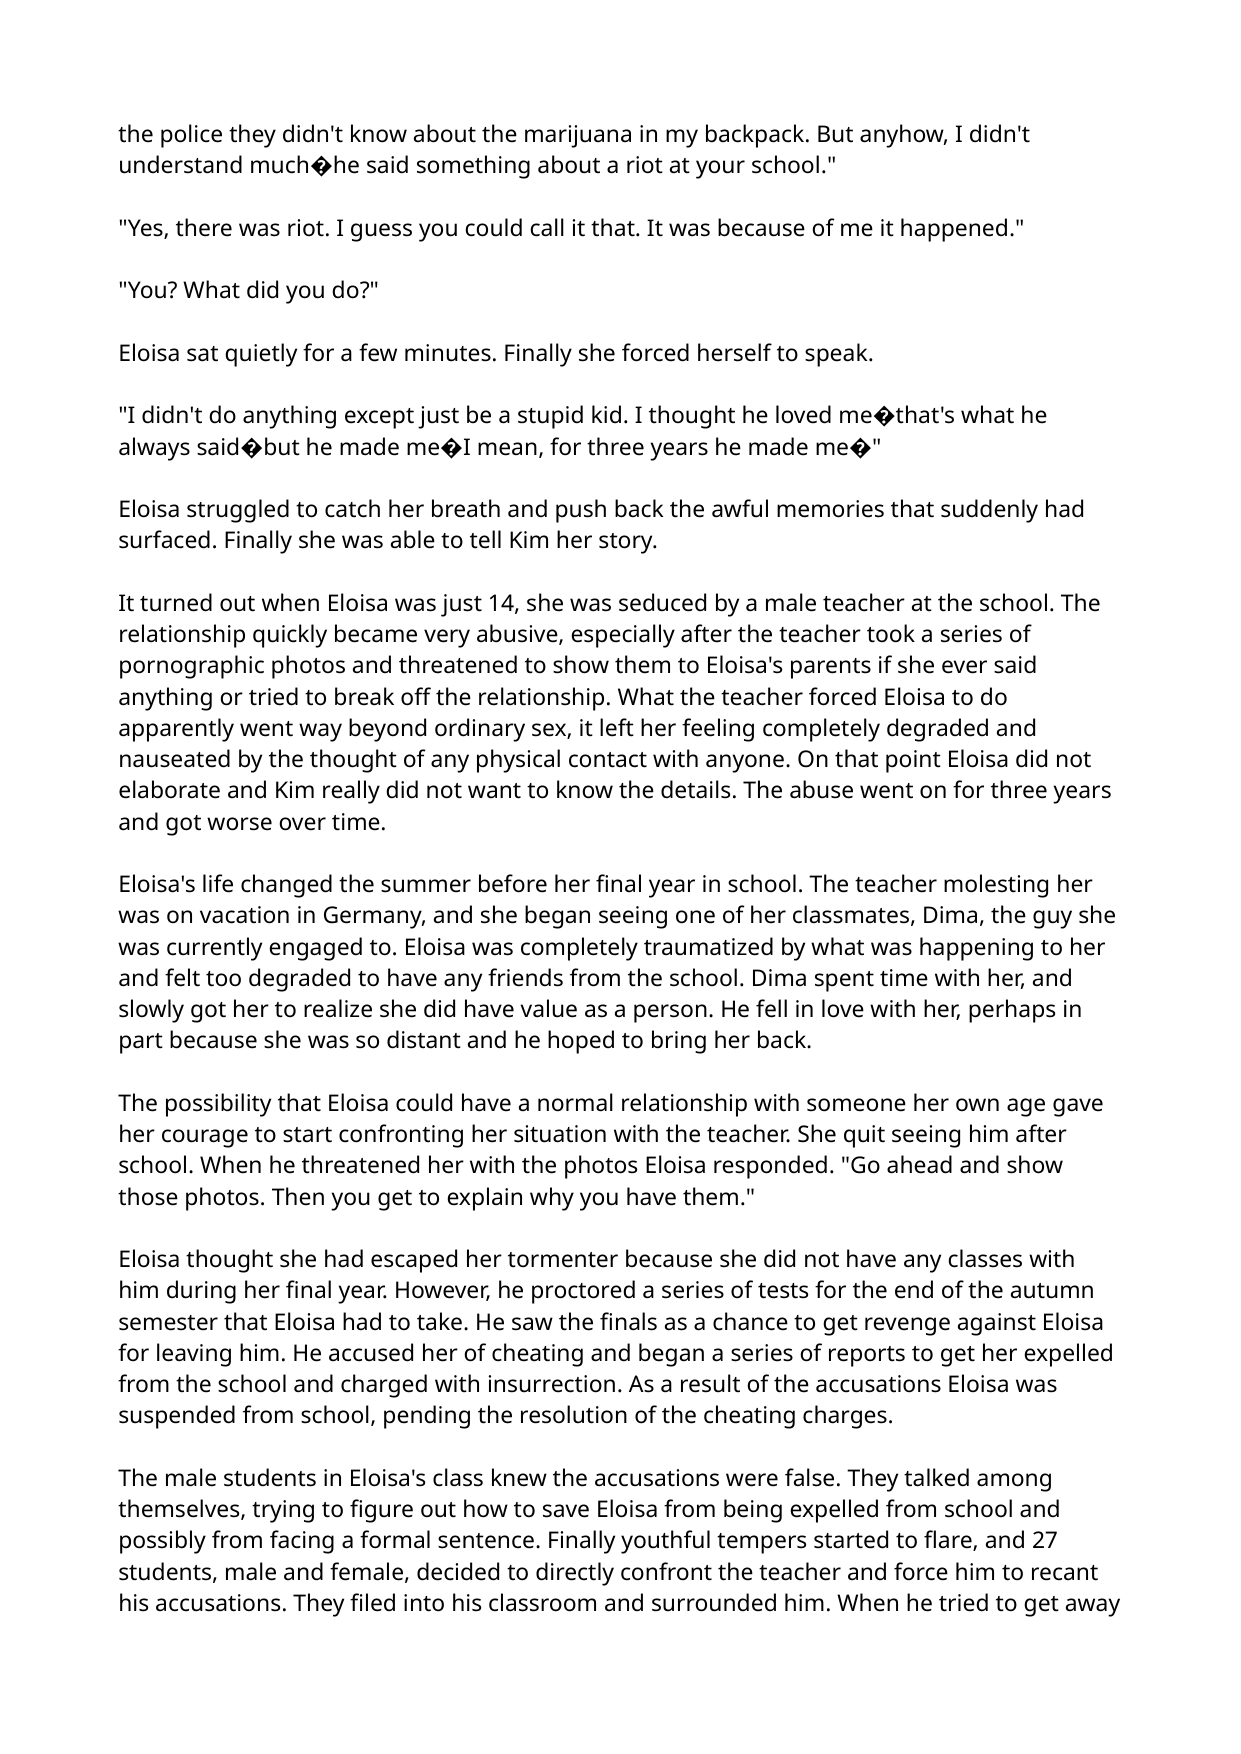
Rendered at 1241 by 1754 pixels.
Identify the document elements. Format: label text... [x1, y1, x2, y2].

text "You? What did you do?" [118, 274, 1122, 306]
text The possibility that Eloisa could have a normal relationship with someone her own age gave her courage to start confronting her situation with the teacher. She quit seeing him after school. When he threatened her with the photos Eloisa responded. "Go ahead and show those photos. Then you get to explain why you have them." [118, 1087, 1122, 1212]
text Eloisa thought she had escaped her tormenter because she did not have any classes with him during her final year. However, he proctored a series of tests for the end of the autumn semester that Eloisa had to take. He saw the finals as a chance to get revenge against Eloisa for leaving him. He accused her of cheating and began a series of reports to get her expelled from the school and charged with insurrection. As a result of the accusations Eloisa was suspended from school, pending the resolution of the cheating charges. [118, 1243, 1122, 1431]
text Eloisa struggled to catch her breath and push back the awful memories that suddenly had surfaced. Finally she was able to tell Kim her story. [118, 493, 1122, 556]
text "I didn't do anything except just be a stupid kid. I thought he loved me�that's what he always said�but he made me�I mean, for three years he made me�" [118, 399, 1122, 462]
text Eloisa sat quietly for a few minutes. Finally she forced herself to speak. [118, 337, 1122, 368]
text "Yes, there was riot. I guess you could call it that. It was because of me it happened." [118, 212, 1122, 243]
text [118, 118, 1122, 181]
text It turned out when Eloisa was just 14, she was seduced by a male teacher at the school. The relationship quickly became very abusive, especially after the teacher took a series of pornographic photos and threatened to show them to Eloisa's parents if she ever said anything or tried to break off the relationship. What the teacher forced Eloisa to do apparently went way beyond ordinary sex, it left her feeling completely degraded and nauseated by the thought of any physical contact with anyone. On that point Eloisa did not elaborate and Kim really did not want to know the details. The abuse went on for three years and got worse over time. [118, 587, 1122, 837]
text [118, 1462, 1122, 1618]
text Eloisa's life changed the summer before her final year in school. The teacher molesting her was on vacation in Germany, and she began seeing one of her classmates, Dima, the guy she was currently engaged to. Eloisa was completely traumatized by what was happening to her and felt too degraded to have any friends from the school. Dima spent time with her, and slowly got her to realize she did have value as a person. He fell in love with her, perhaps in part because she was so distant and he hoped to bring her back. [118, 868, 1122, 1056]
